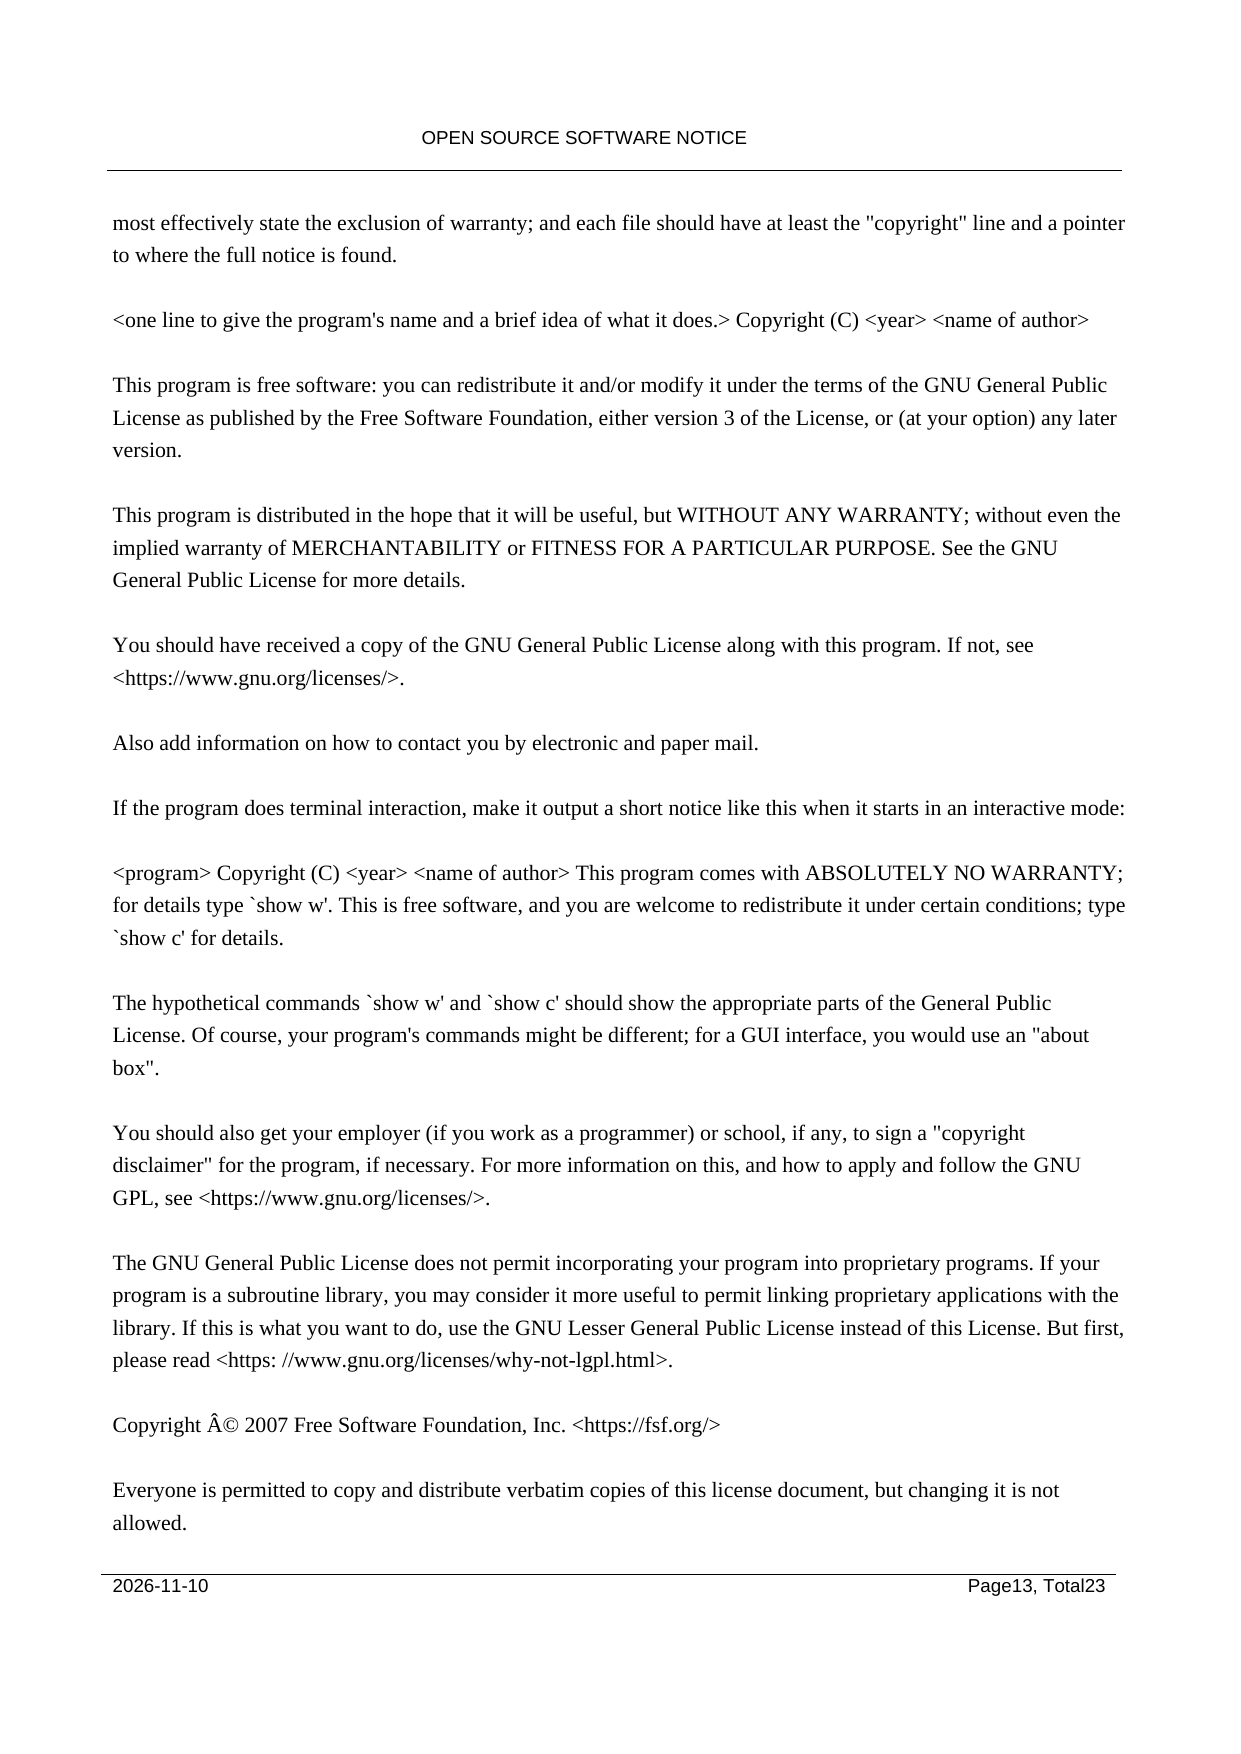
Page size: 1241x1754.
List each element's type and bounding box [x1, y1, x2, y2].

text [112, 206, 1128, 1539]
